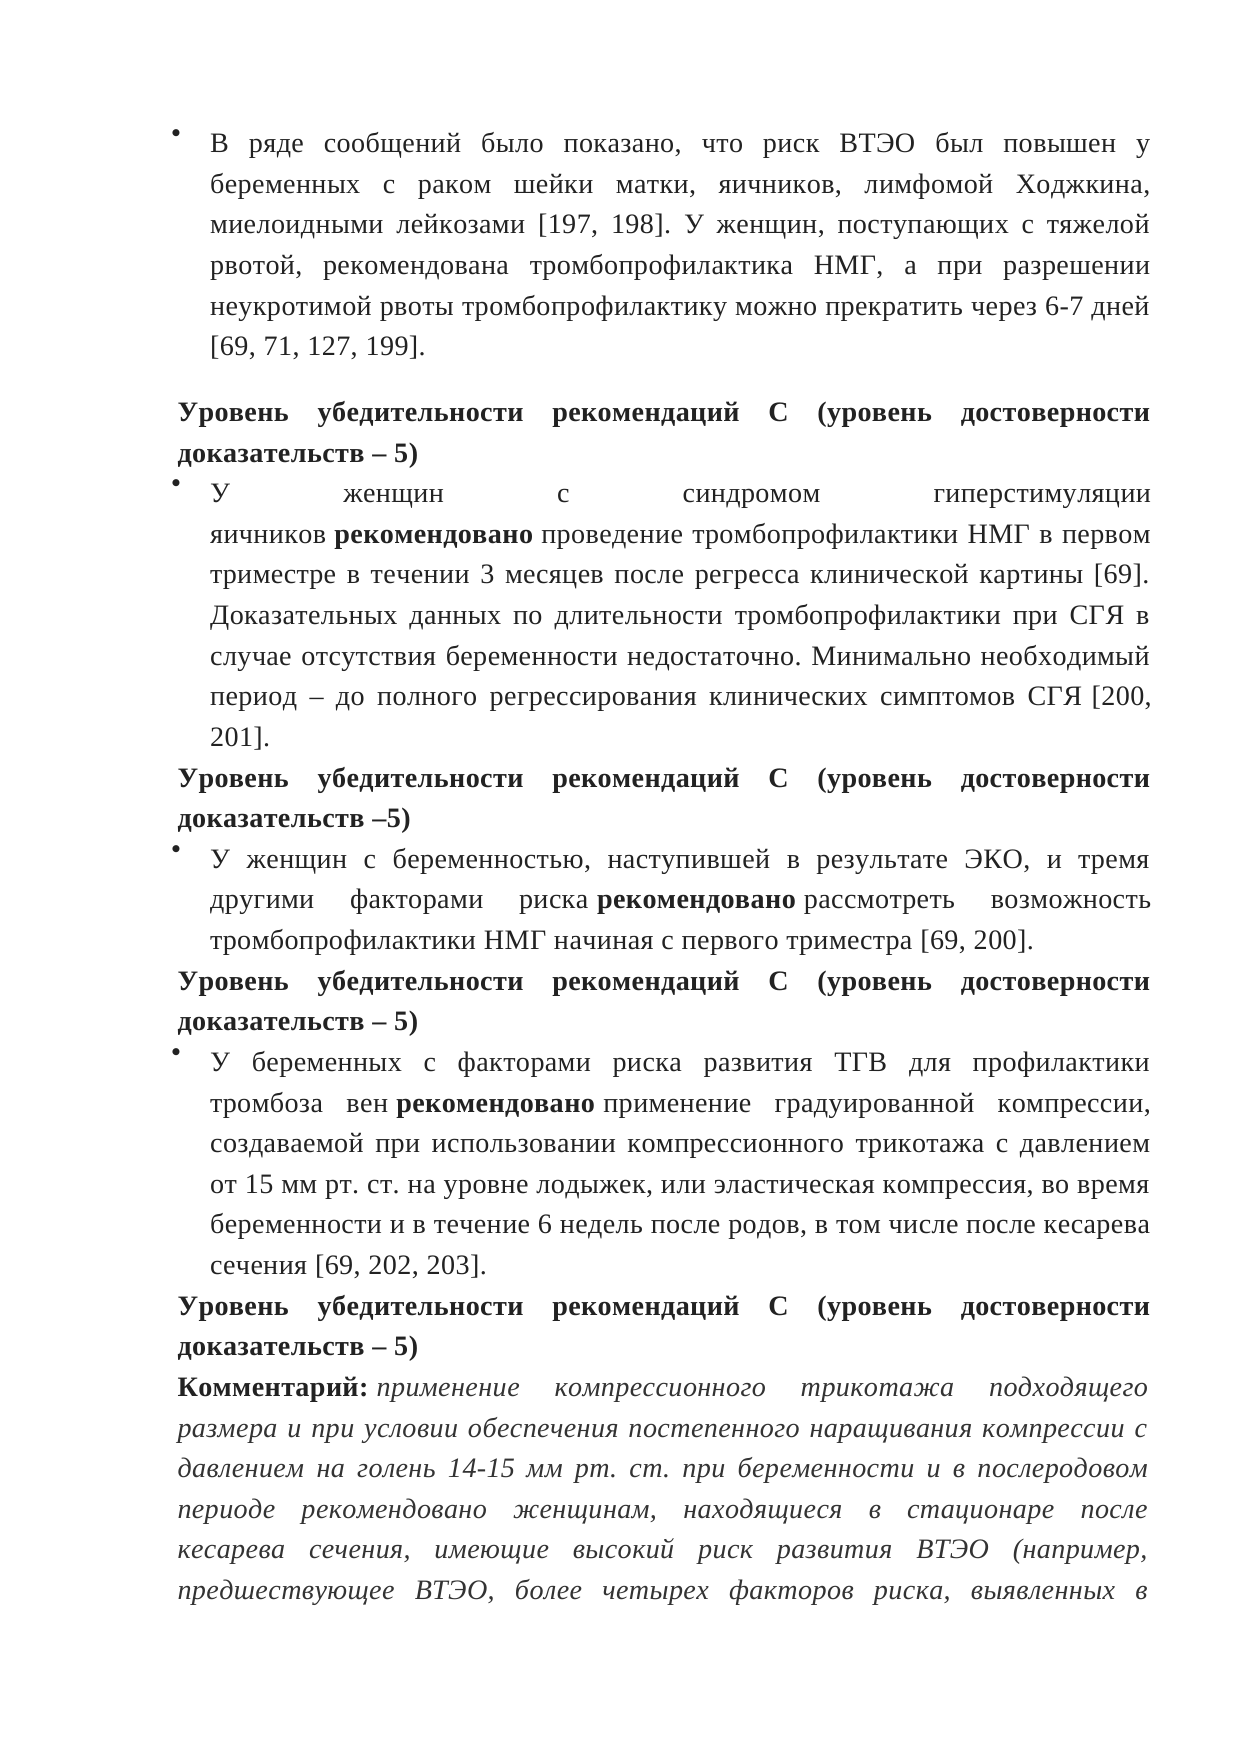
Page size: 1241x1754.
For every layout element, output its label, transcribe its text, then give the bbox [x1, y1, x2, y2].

text Уровень убедительности рекомендаций С (уровень достоверности доказательств –5) [177, 752, 1152, 834]
list У женщин с беременностью, наступившей в результате ЭКО, и тремя другими факторами риска рекомендовано рассмотреть возможность тромбопрофилактики НМГ начиная с первого триместра [69, 200]. [172, 834, 1152, 956]
text Уровень убедительности рекомендаций С (уровень достоверности доказательств – 5) [177, 387, 1152, 468]
list В ряде сообщений было показано, что риск ВТЭО был повышен у беременных с раком шейки матки, яичников, лимфомой Ходжкина, миелоидными лейкозами [197, 198]. У женщин, поступающих с тяжелой рвотой, рекомендована тромбопрофилактика НМГ, а при разрешении неукротимой рвоты тромбопрофилактику можно прекратить через 6-7 дней [69, 71, 127, 199]. [172, 118, 1152, 362]
list У женщин с синдромом гиперстимуляции яичников рекомендовано проведение тромбопрофилактики НМГ в первом триместре в течении 3 месяцев после регресса клинической картины [69]. Доказательных данных по длительности тромбопрофилактики при СГЯ в случае отсутствия беременности недостаточно. Минимально необходимый период – до полного регрессирования клинических симптомов СГЯ [200, 201]. [172, 468, 1152, 752]
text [177, 1362, 1152, 1606]
text Уровень убедительности рекомендаций С (уровень достоверности доказательств – 5) [177, 956, 1152, 1037]
text Уровень убедительности рекомендаций C (уровень достоверности доказательств – 5) [177, 1281, 1152, 1362]
list У беременных с факторами риска развития ТГВ для профилактики тромбоза вен рекомендовано применение градуированной компрессии, создаваемой при использовании компрессионного трикотажа с давлением от 15 мм рт. ст. на уровне лодыжек, или эластическая компрессия, во время беременности и в течение 6 недель после родов, в том числе после кесарева сечения [69, 202, 203]. [172, 1037, 1152, 1281]
